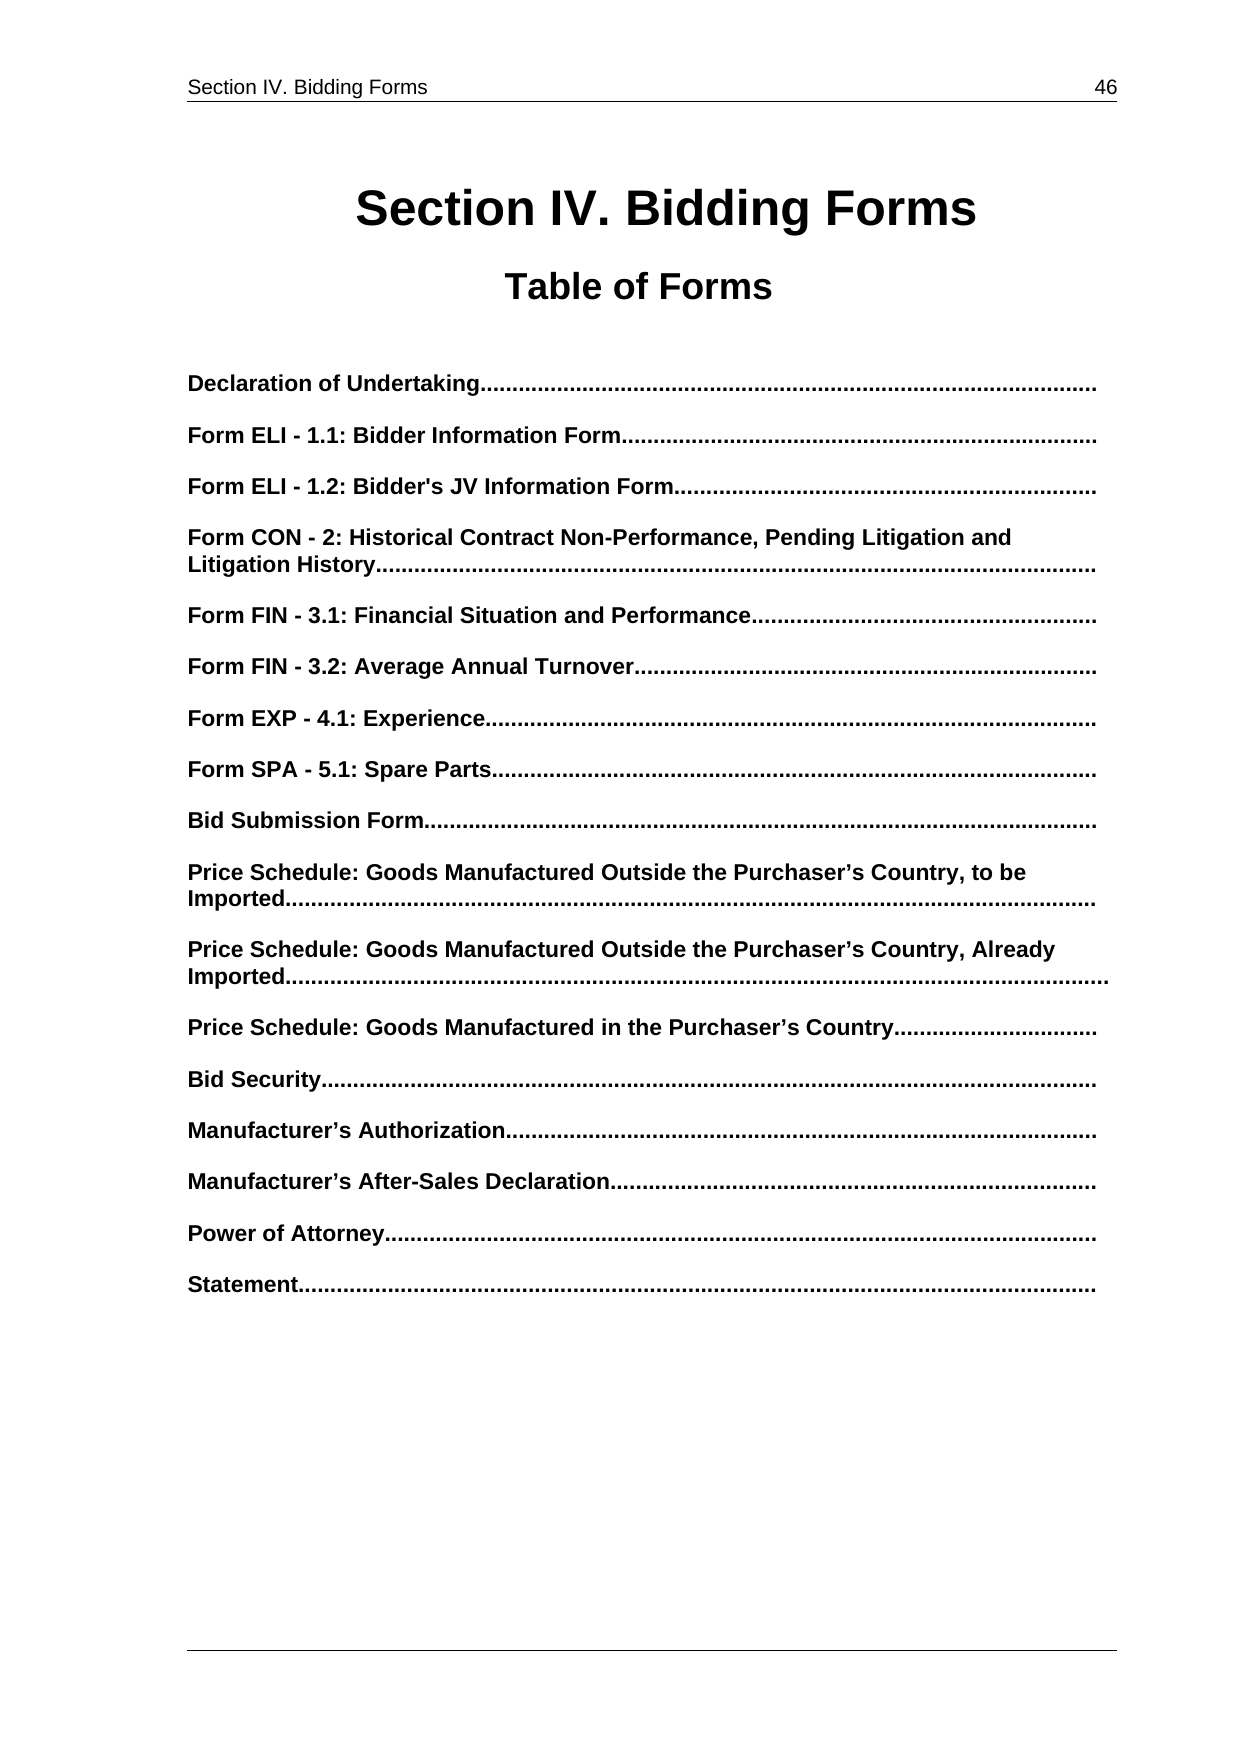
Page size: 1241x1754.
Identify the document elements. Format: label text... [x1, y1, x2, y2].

text Price Schedule: Goods Manufactured in the Purchaser’s Country 65 [187, 1014, 1090, 1041]
text Form CON - 2: Historical Contract Non-Performance, Pending Litigation and Litigation History 53 [187, 524, 1090, 577]
text Manufacturer’s Authorization 67 [187, 1117, 1090, 1143]
text Bid Submission Form 60 [187, 807, 1090, 834]
text Form EXP - 4.1: Experience 58 [187, 705, 1090, 731]
text Table of Forms [187, 264, 1090, 308]
text Manufacturer’s After-Sales Declaration 68 [187, 1168, 1090, 1194]
text Price Schedule: Goods Manufactured Outside the Purchaser’s Country, to be Imported 61 [187, 859, 1090, 911]
text Form FIN - 3.2: Average Annual Turnover 57 [187, 653, 1090, 680]
text Declaration of Undertaking 46 [187, 370, 1090, 397]
text Statement 70 [187, 1271, 1090, 1297]
text Bid Security 66 [187, 1066, 1090, 1092]
text Price Schedule: Goods Manufactured Outside the Purchaser’s Country, Already Imported 6 [187, 936, 1090, 989]
table_header Section IV. Bidding Forms [187, 150, 1145, 264]
text Power of Attorney 69 [187, 1219, 1090, 1246]
text Form ELI - 1.2: Bidder's JV Information Form 50 [187, 473, 1090, 499]
text Form FIN - 3.1: Financial Situation and Performance 55 [187, 602, 1090, 628]
text Form SPA - 5.1: Spare Parts 59 [187, 756, 1090, 782]
text Form ELI - 1.1: Bidder Information Form 49 [187, 422, 1090, 448]
